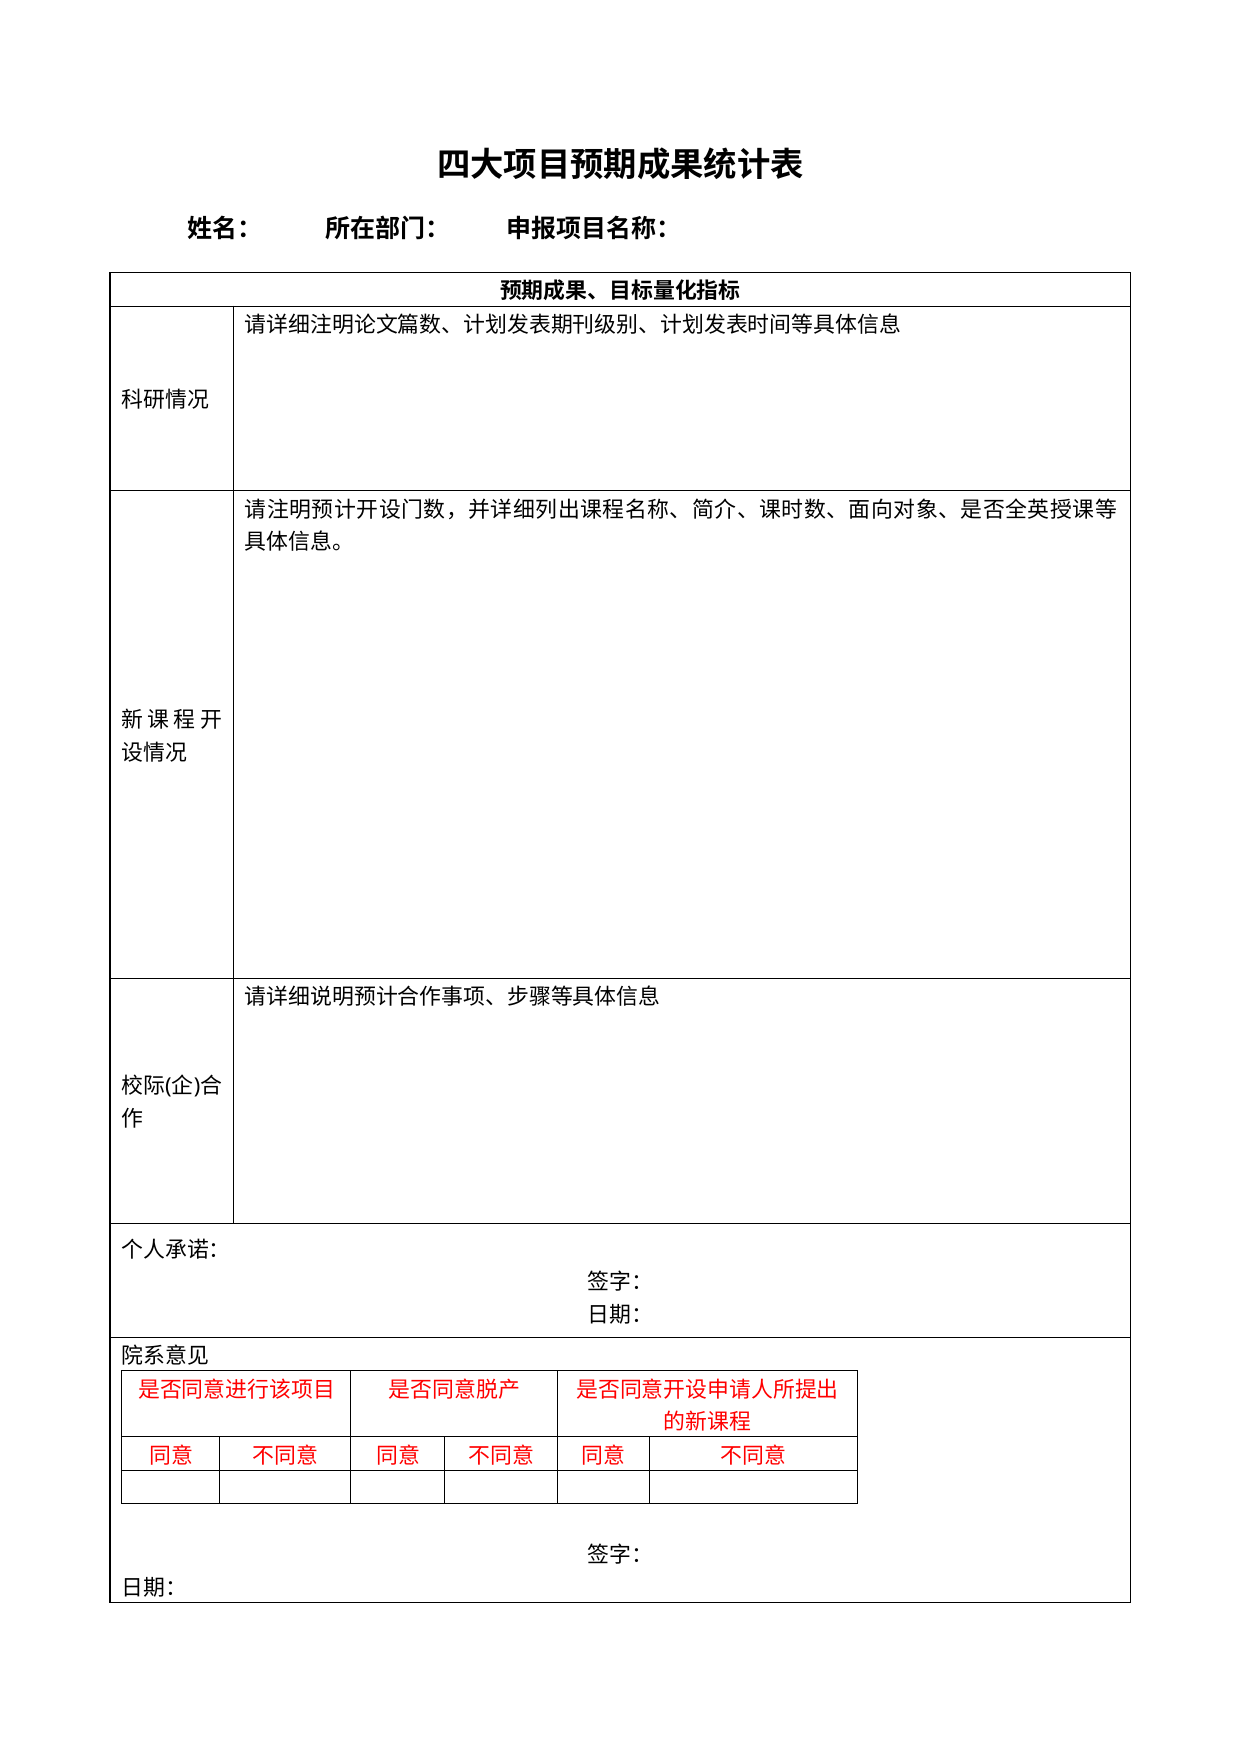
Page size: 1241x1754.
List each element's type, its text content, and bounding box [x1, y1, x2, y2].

table_cell 院系意见 签字： 日期： [111, 1338, 1130, 1602]
table_cell 个人承诺： 签字： 日期： [111, 1224, 1130, 1337]
table_cell 新课程开设情况 [111, 491, 233, 977]
table_cell 请详细说明预计合作事项、步骤等具体信息 [234, 979, 1130, 1223]
text 四大项目预期成果统计表 [187, 129, 1053, 194]
table_cell 请详细注明论文篇数、计划发表期刊级别、计划发表时间等具体信息 [234, 307, 1130, 490]
table_cell 校际(企)合作 [111, 979, 233, 1223]
table_cell 请注明预计开设门数，并详细列出课程名称、简介、课时数、面向对象、是否全英授课等具体信息。 [234, 491, 1130, 977]
text 姓名： 所在部门： 申报项目名称： [187, 194, 1053, 259]
table_header 预期成果、目标量化指标 [111, 273, 1130, 306]
table_cell 科研情况 [111, 307, 233, 490]
